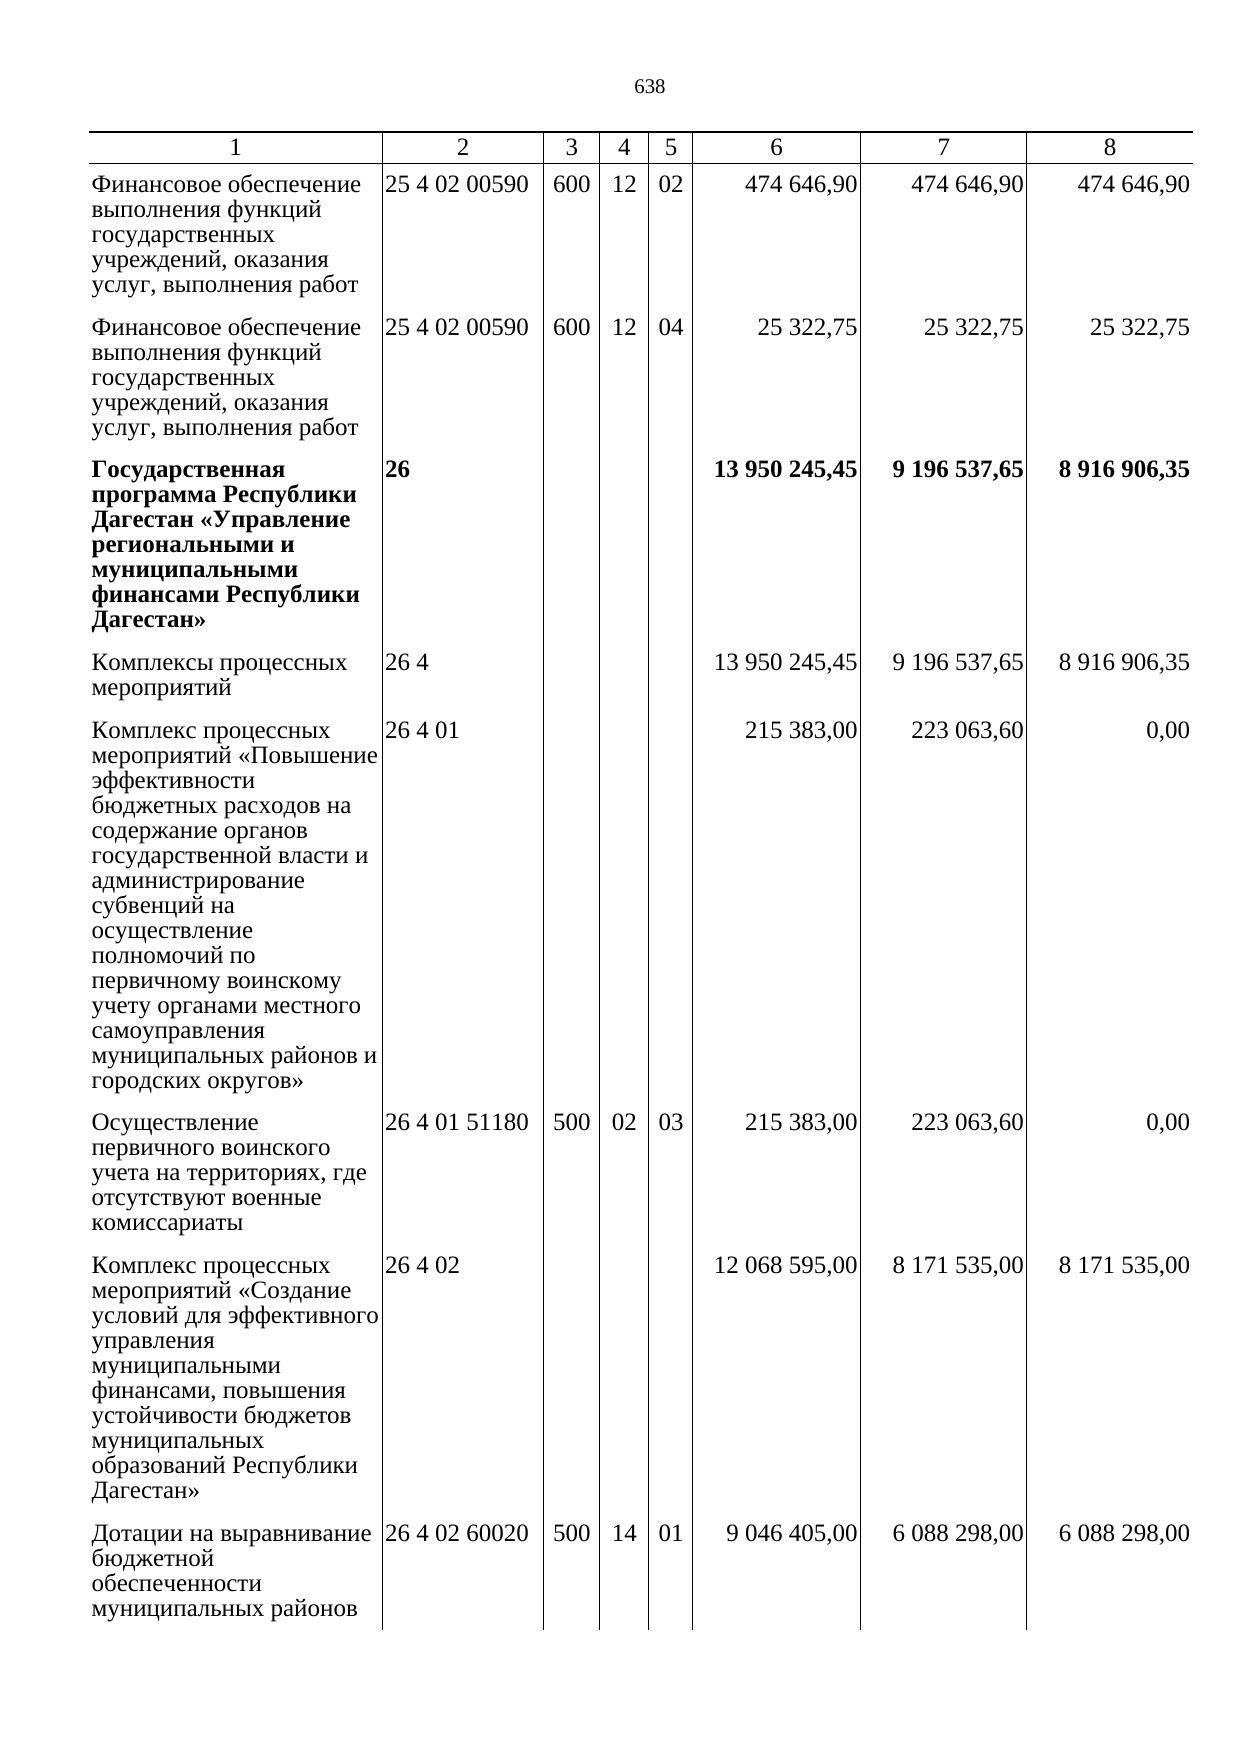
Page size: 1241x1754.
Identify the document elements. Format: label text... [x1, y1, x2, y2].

table_header 6 [693, 133, 860, 163]
table_header 7 [861, 133, 1026, 163]
table_header 4 [600, 133, 648, 163]
table_header 3 [544, 133, 599, 163]
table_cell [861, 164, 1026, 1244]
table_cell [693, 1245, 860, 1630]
table_header 5 [649, 133, 692, 163]
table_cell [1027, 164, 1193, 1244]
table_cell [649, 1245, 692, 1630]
table_header 8 [1027, 133, 1193, 163]
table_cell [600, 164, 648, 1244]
table_header 1 [89, 133, 382, 163]
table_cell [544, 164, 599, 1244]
table_header 2 [383, 133, 543, 163]
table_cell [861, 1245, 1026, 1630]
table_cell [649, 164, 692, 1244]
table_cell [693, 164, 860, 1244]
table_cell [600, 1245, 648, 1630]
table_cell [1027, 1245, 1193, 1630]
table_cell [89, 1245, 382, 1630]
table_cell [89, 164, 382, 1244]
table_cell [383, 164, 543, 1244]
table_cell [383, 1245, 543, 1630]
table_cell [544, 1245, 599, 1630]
